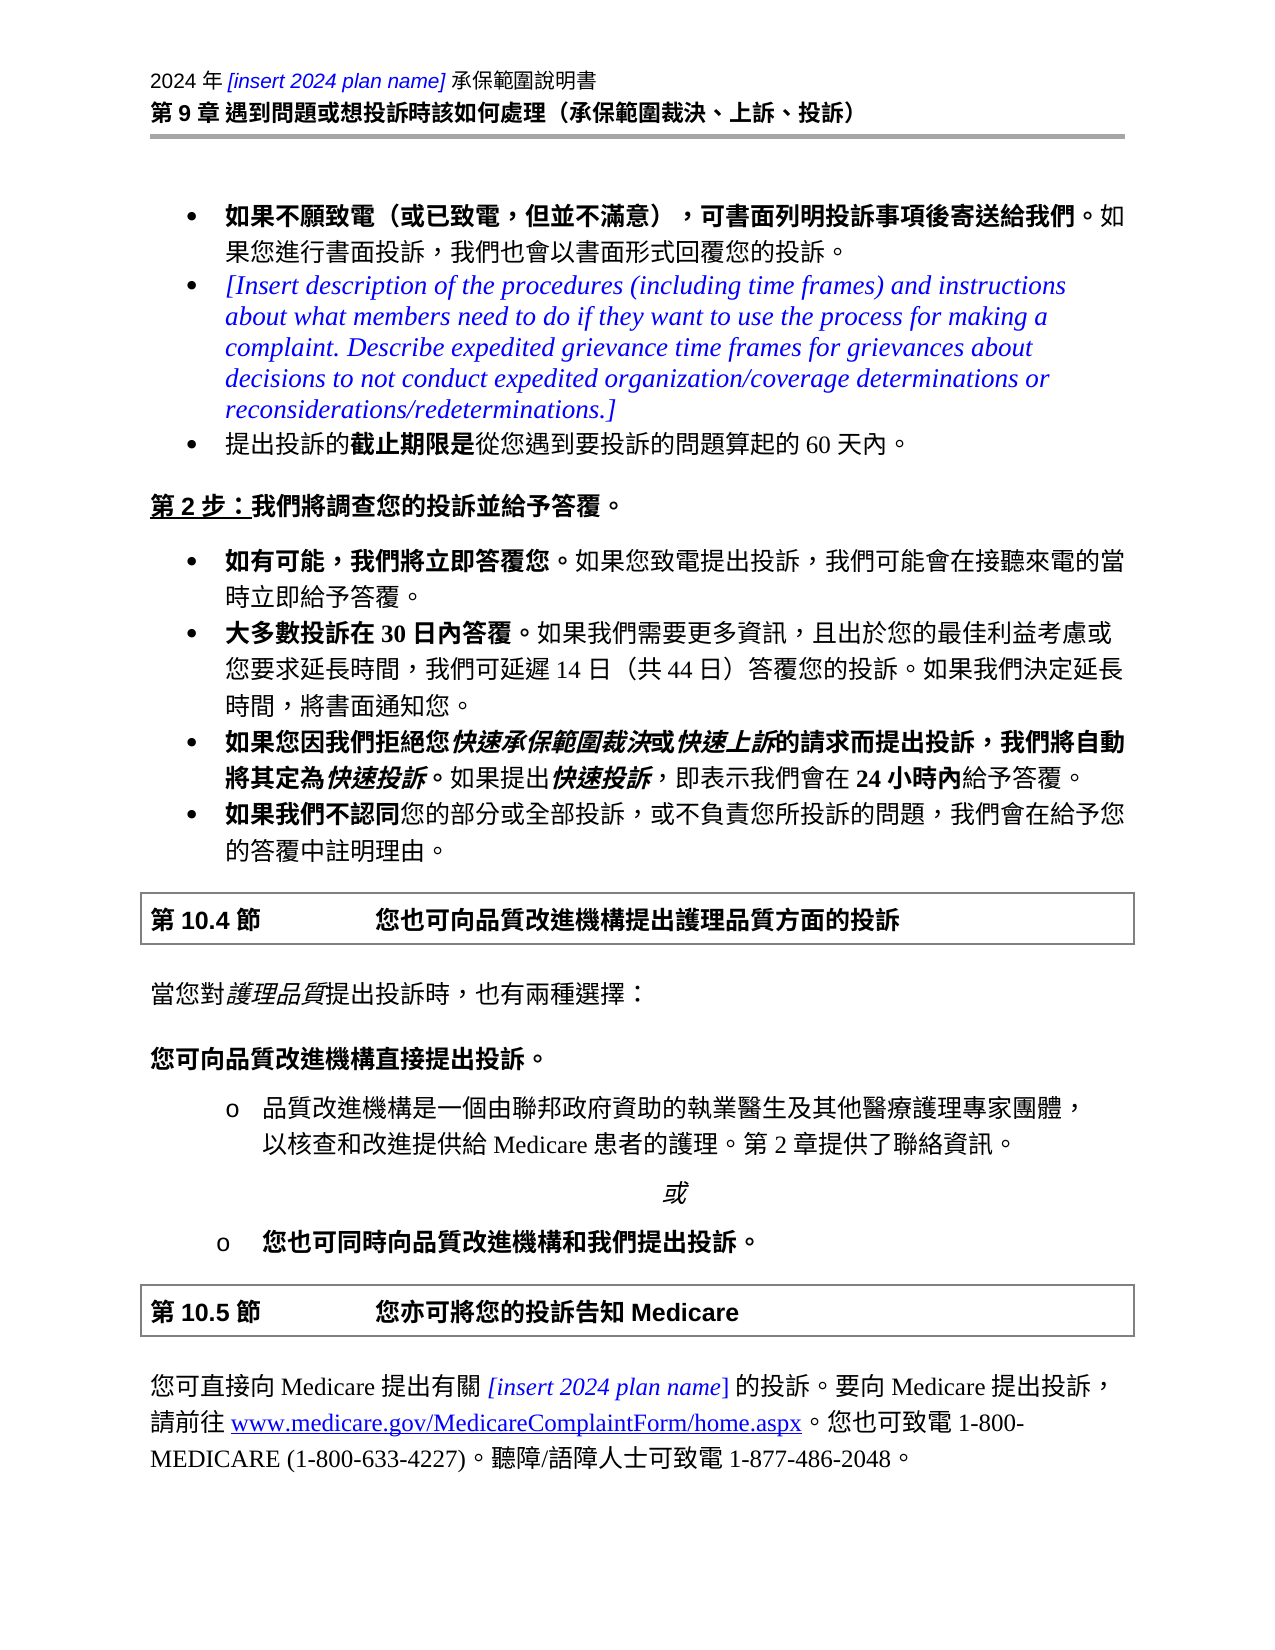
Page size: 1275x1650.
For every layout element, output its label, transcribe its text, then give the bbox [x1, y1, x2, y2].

subtitle 大多數投訴在 30 日內答覆。如果我們需要更多資訊，且出於您的最佳利益考慮或您要求延長時間，我們可延遲 14 日（共 44 日）答覆您的投訴。如果我們決定延長時間，將書面通知您。 [187, 613, 1125, 722]
subtitle 如有可能，我們將立即答覆您。如果您致電提出投訴，我們可能會在接聽來電的當時立即給予答覆。 [187, 541, 1125, 613]
subtitle 第 10.4 節 您也可向品質改進機構提出護理品質方面的投訴 [142, 894, 1133, 943]
list 您可向品質改進機構直接提出投訴。 [150, 1040, 1125, 1076]
subtitle 提出投訴的截止期限是從您遇到要投訴的問題算起的 60 天內。 [187, 425, 1125, 461]
list 您也可同時向品質改進機構和我們提出投訴。 [216, 1222, 1125, 1259]
subtitle [Insert description of the procedures (including time frames) and instructions about what members need to do if they want to use the process for making a complaint. Describe expedited grievance time frames for grievances about decisions to not conduct expedited organization/coverage determinations or reconsiderations/redeterminations.] [187, 269, 1125, 425]
subtitle 第 2 步：我們將調查您的投訴並給予答覆。 [150, 486, 1125, 522]
subtitle 如果我們不認同您的部分或全部投訴，或不負責您所投訴的問題，我們會在給予您的答覆中註明理由。 [187, 795, 1125, 867]
subtitle 如果您因我們拒絕您快速承保範圍裁決或快速上訴的請求而提出投訴，我們將自動將其定為快速投訴。如果提出快速投訴，即表示我們會在 24 小時內給予答覆。 [187, 722, 1125, 795]
list 或 [225, 1174, 1125, 1210]
text 您可直接向 Medicare 提出有關 [insert 2024 plan name] 的投訴。要向 Medicare 提出投訴，請前往 www.medicare.gov/MedicareComplaintForm/home.aspx。您也可致電 1-800-MEDICARE (1-800-633-4227)。聽障/語障人士可致電 1-877-486-2048。 [150, 1366, 1125, 1475]
subtitle 如果不願致電（或已致電，但並不滿意），可書面列明投訴事項後寄送給我們。如果您進行書面投訴，我們也會以書面形式回覆您的投訴。 [187, 196, 1125, 269]
list 品質改進機構是一個由聯邦政府資助的執業醫生及其他醫療護理專家團體，以核查和改進提供給 Medicare 患者的護理。第 2 章提供了聯絡資訊。 [225, 1088, 1106, 1161]
text 當您對護理品質提出投訴時，也有兩種選擇： [150, 974, 1125, 1011]
subtitle 第 10.5 節 您亦可將您的投訴告知 Medicare [142, 1286, 1133, 1335]
